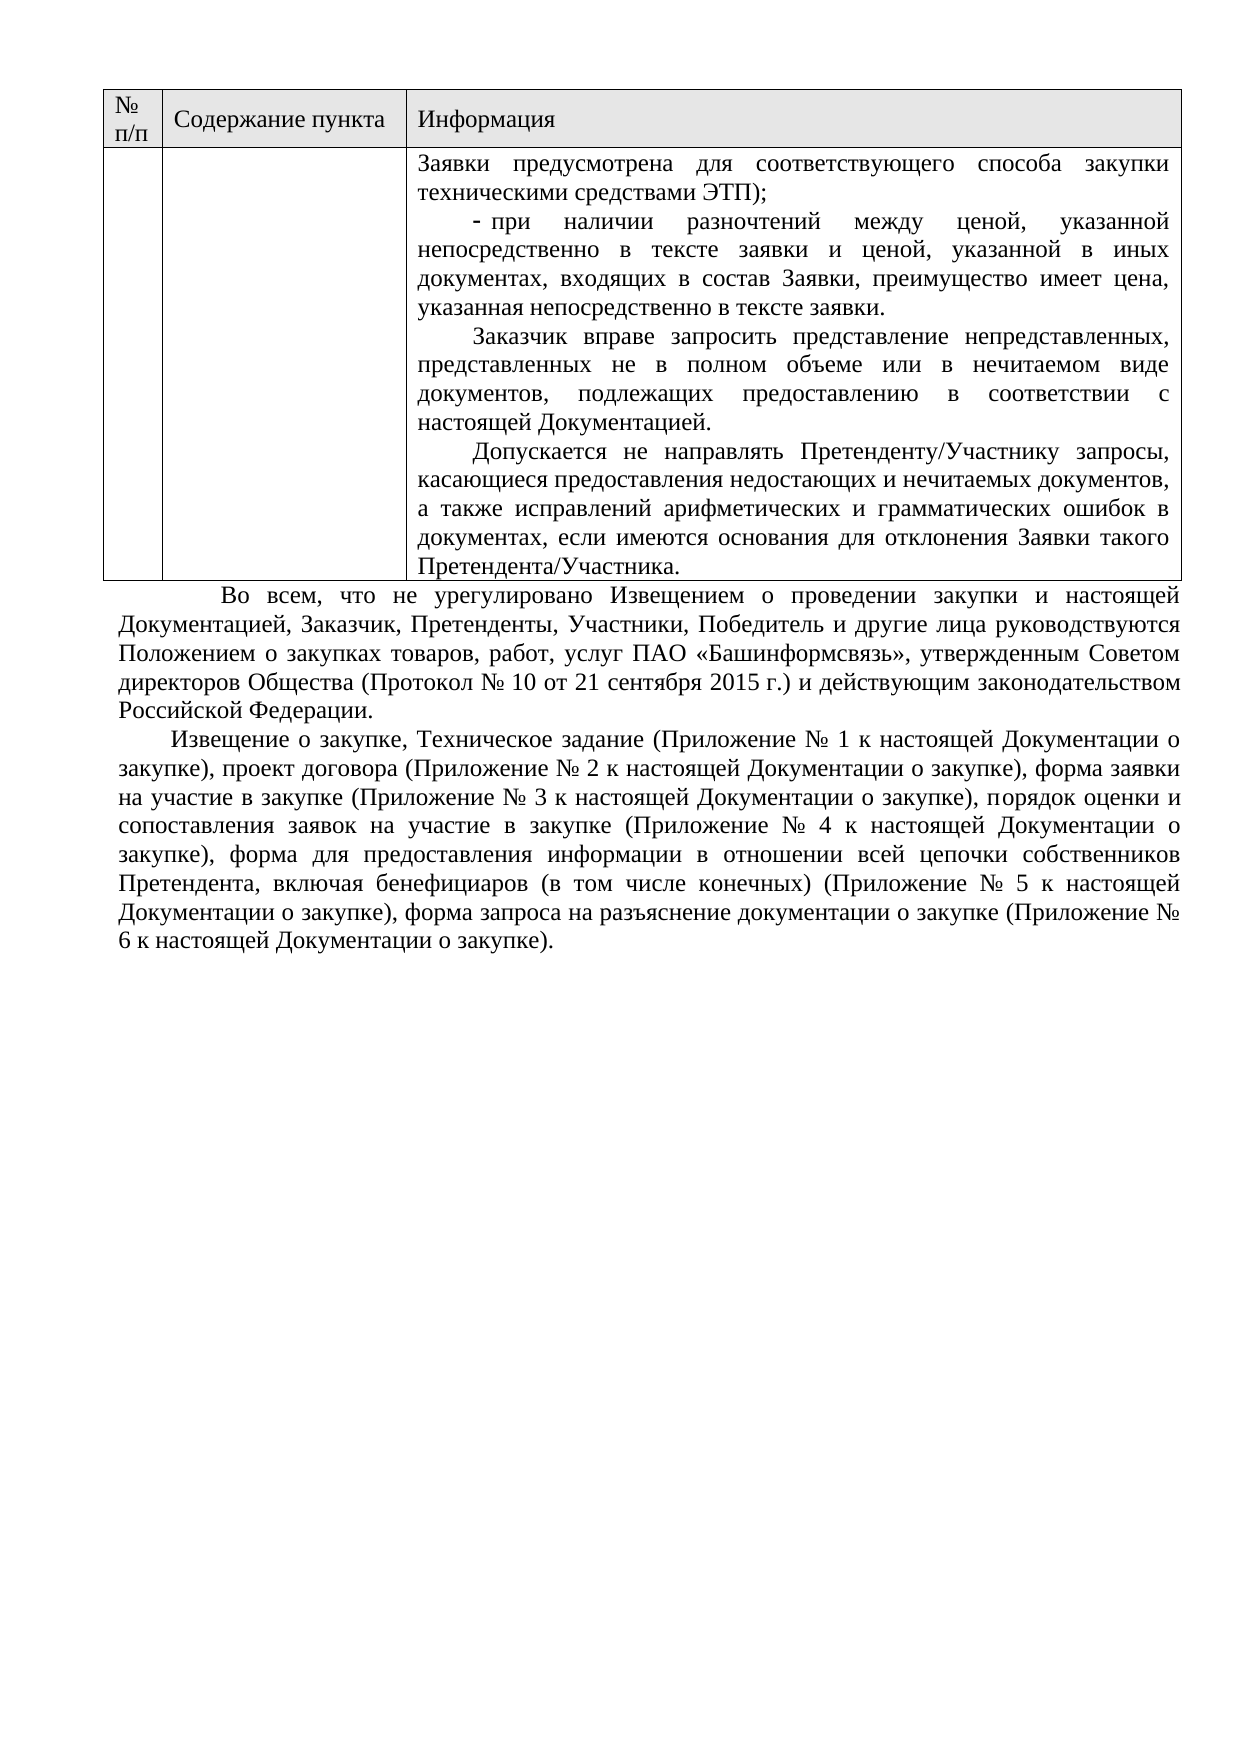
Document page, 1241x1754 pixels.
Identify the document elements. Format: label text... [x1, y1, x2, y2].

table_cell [407, 148, 1181, 579]
table_header Содержание пункта [163, 90, 406, 147]
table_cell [163, 148, 406, 579]
table_header № п/п [104, 90, 162, 147]
text Во всем, что не урегулировано Извещением о проведении закупки и настоящей Документацией, Заказчик, Претенденты, Участники, Победитель и другие лица руководствуются Положением о закупках товаров, работ, услуг ПАО «Башинформсвязь», утвержденным Советом директоров Общества (Протокол № 10 от 21 сентября 2015 г.) и действующим законодательством Российской Федерации. [118, 581, 1181, 724]
table_cell [104, 148, 162, 579]
text Извещение о закупке, Техническое задание (Приложение № 1 к настоящей Документации о закупке), проект договора (Приложение № 2 к настоящей Документации о закупке), форма заявки на участие в закупке (Приложение № 3 к настоящей Документации о закупке), порядок оценки и сопоставления заявок на участие в закупке (Приложение № 4 к настоящей Документации о закупке), форма для предоставления информации в отношении всей цепочки собственников Претендента, включая бенефициаров (в том числе конечных) (Приложение № 5 к настоящей Документации о закупке), форма запроса на разъяснение документации о закупке (Приложение № 6 к настоящей Документации о закупке). [118, 724, 1181, 954]
table_header Информация [407, 90, 1181, 147]
